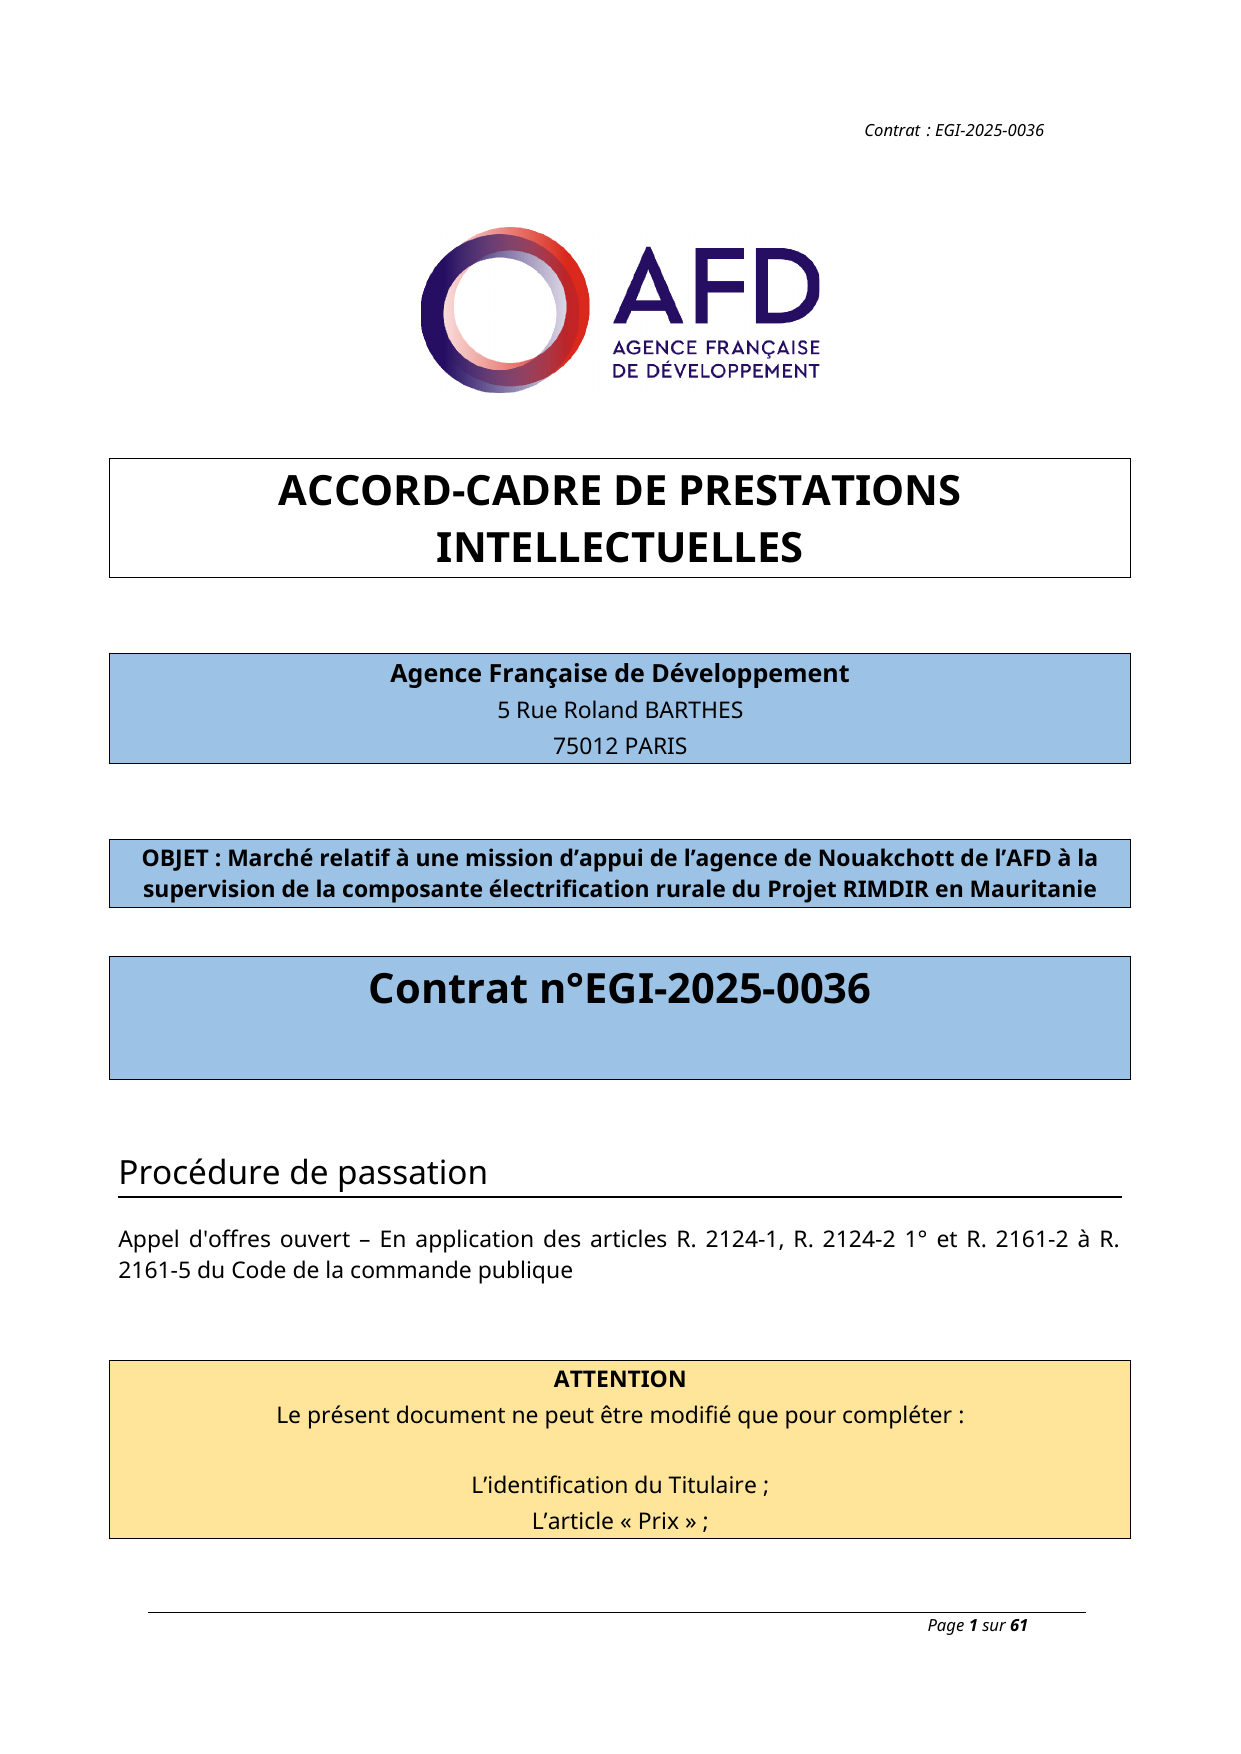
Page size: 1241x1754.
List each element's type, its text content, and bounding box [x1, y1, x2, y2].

text ATTENTION [110, 1361, 1130, 1394]
text L’article « Prix » ; [110, 1502, 1130, 1538]
text Appel d'offres ouvert – En application des articles R. 2124-1, R. 2124-2 1° et R. 2161-2 à R. 2161-5 du Code de la commande publique [118, 1223, 1122, 1285]
text L’identification du Titulaire ; [110, 1466, 1130, 1501]
text Le présent document ne peut être modifié que pour compléter : [110, 1396, 1130, 1430]
text OBJET : Marché relatif à une mission d’appui de l’agence de Nouakchott de l’AFD à la supervision de la composante électrification rurale du Projet RIMDIR en Mauritanie [110, 840, 1130, 907]
text Contrat n°EGI-2025-0036 [110, 957, 1130, 1016]
text 75012 PARIS [110, 727, 1130, 763]
text ACCORD-CADRE DE PRESTATIONS INTELLECTUELLES [110, 459, 1130, 577]
text 5 Rue Roland BARTHES [110, 691, 1130, 726]
picture [421, 227, 820, 393]
text Procédure de passation [118, 1148, 1122, 1196]
text Agence Française de Développement [110, 654, 1130, 690]
